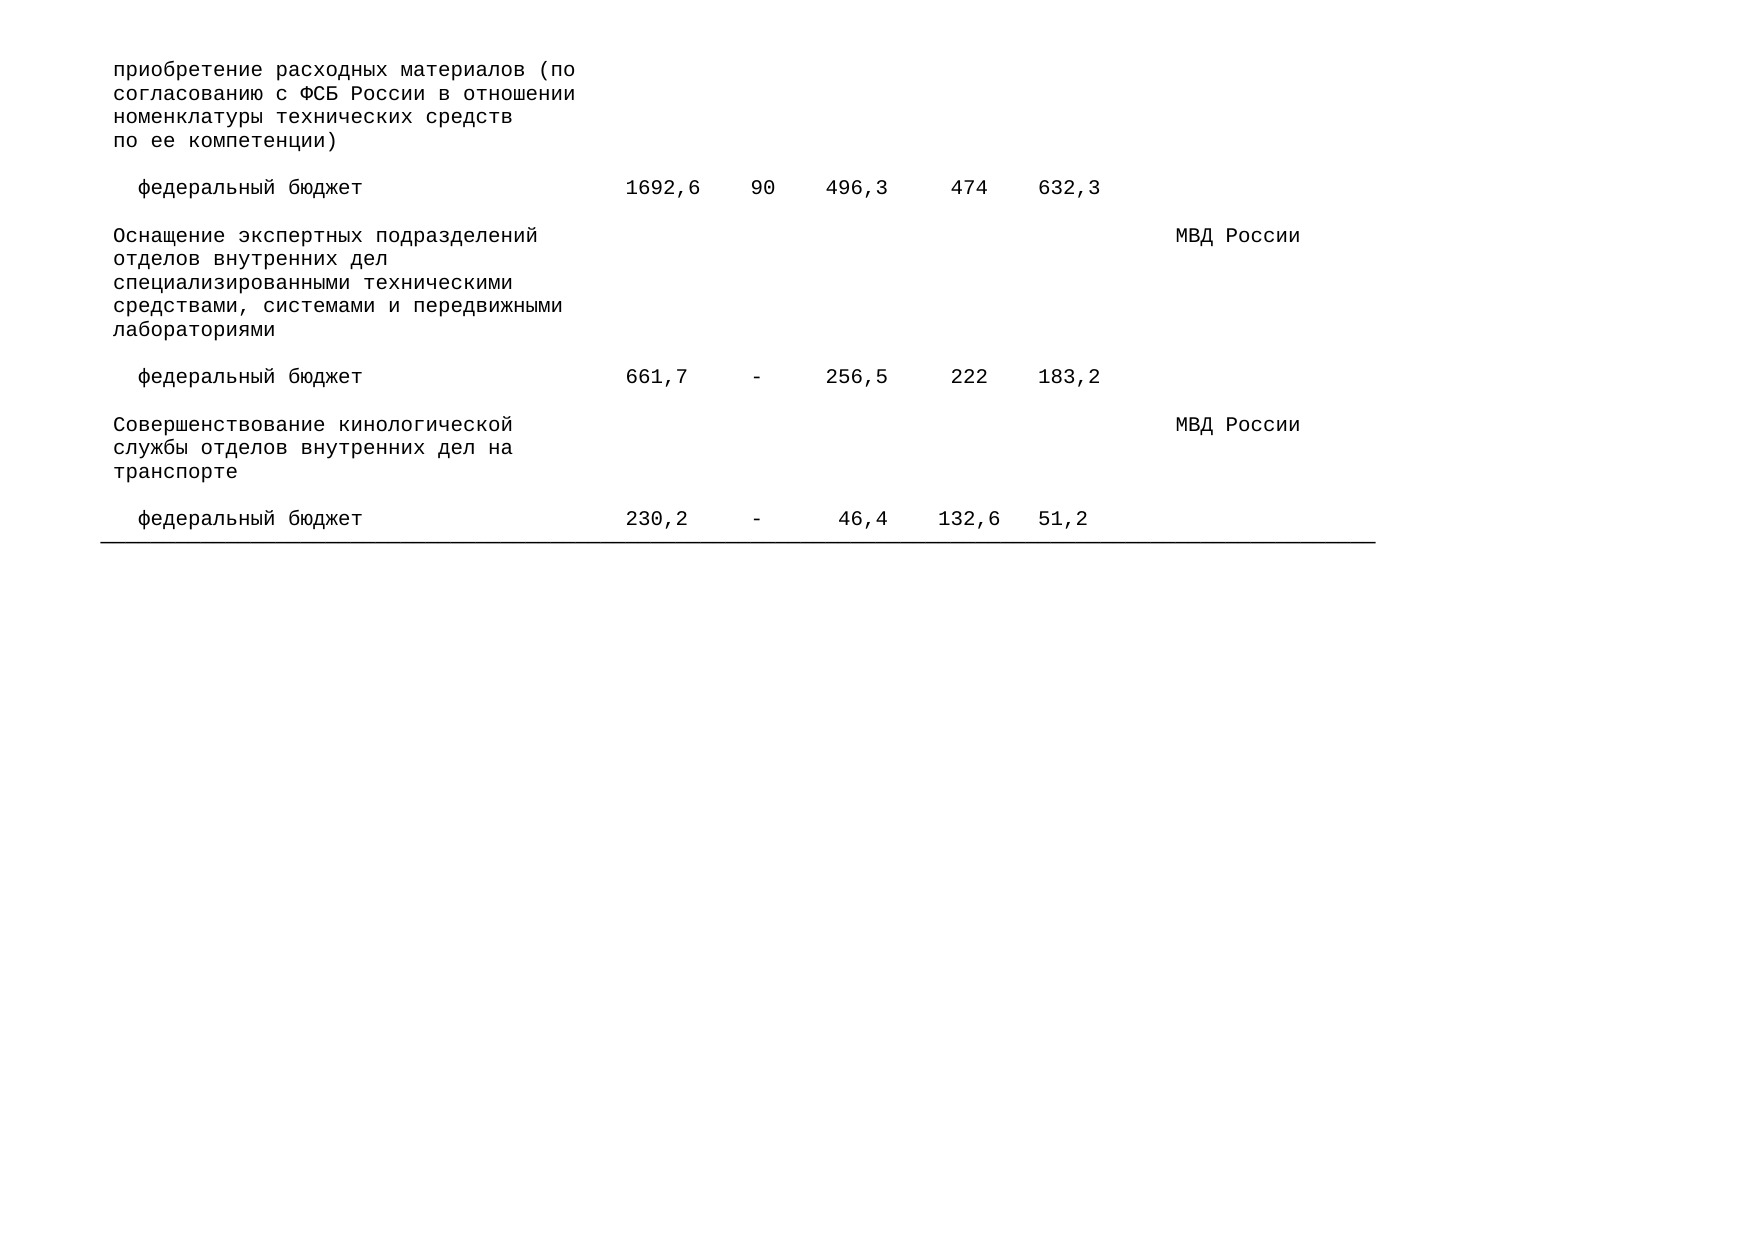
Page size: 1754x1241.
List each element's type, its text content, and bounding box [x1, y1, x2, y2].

text средствами, системами и передвижными [100, 296, 1653, 319]
text отделов внутренних дел [100, 248, 1653, 272]
text федеральный бюджет 661,7 - 256,5 222 183,2 [100, 366, 1653, 390]
text транспорте [100, 461, 1653, 485]
text ────────────────────────────────────────────────────────────────────────────────────────────────────── [100, 532, 1653, 556]
text лабораториями [100, 319, 1653, 343]
text согласованию с ФСБ России в отношении [100, 83, 1653, 106]
text федеральный бюджет 230,2 - 46,4 132,6 51,2 [100, 508, 1653, 532]
text приобретение расходных материалов (по [100, 59, 1653, 83]
text службы отделов внутренних дел на [100, 437, 1653, 461]
text специализированными техническими [100, 272, 1653, 296]
text номенклатуры технических средств [100, 106, 1653, 130]
text Оснащение экспертных подразделений МВД России [100, 224, 1653, 248]
text Совершенствование кинологической МВД России [100, 414, 1653, 437]
text федеральный бюджет 1692,6 90 496,3 474 632,3 [100, 177, 1653, 201]
text по ее компетенции) [100, 130, 1653, 154]
